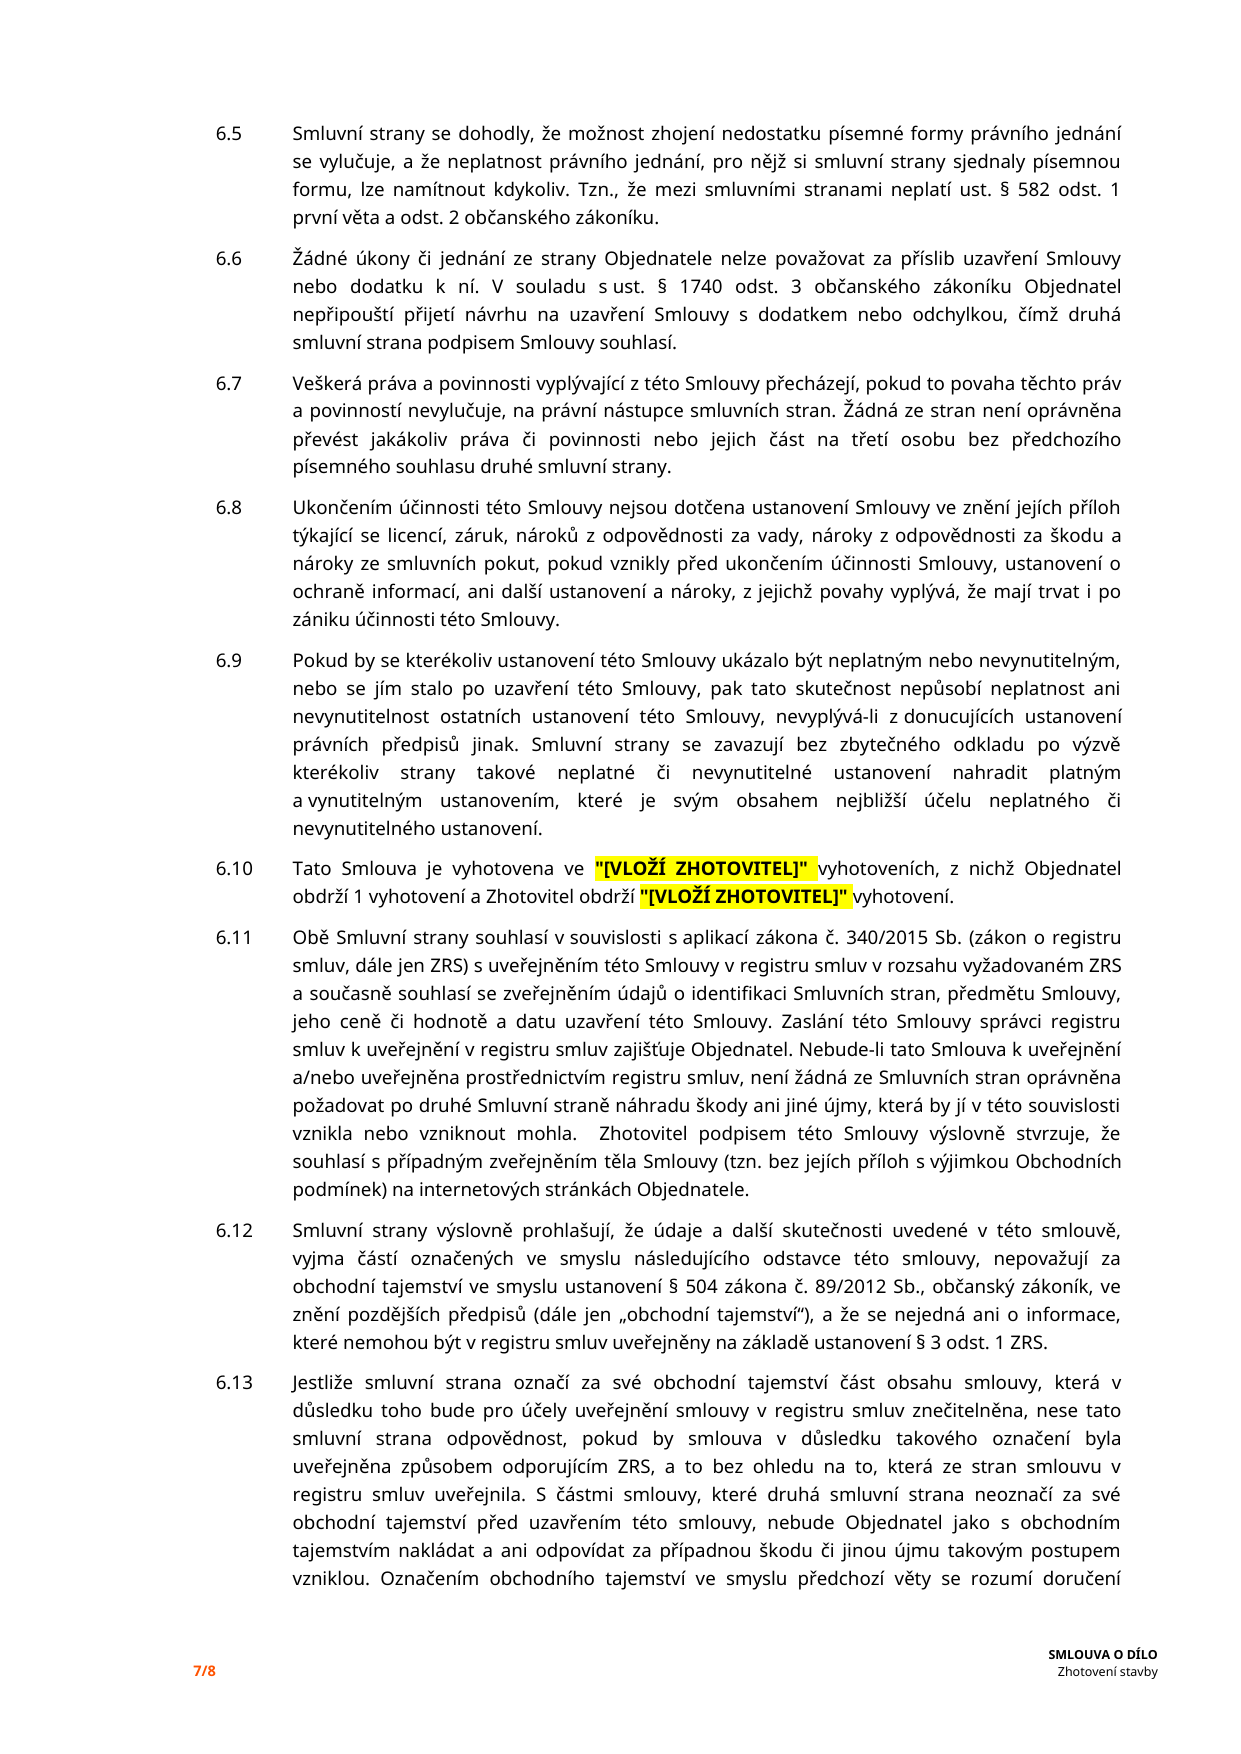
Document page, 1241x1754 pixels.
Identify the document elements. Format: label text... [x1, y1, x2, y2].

text Žádné úkony či jednání ze strany Objednatele nelze považovat za příslib uzavření Smlouvy nebo dodatku k ní. V souladu s ust. § 1740 odst. 3 občanského zákoníku Objednatel nepřipouští přijetí návrhu na uzavření Smlouvy s dodatkem nebo odchylkou, čímž druhá smluvní strana podpisem Smlouvy souhlasí. [216, 245, 1122, 355]
text Smluvní strany výslovně prohlašují, že údaje a další skutečnosti uvedené v této smlouvě, vyjma částí označených ve smyslu následujícího odstavce této smlouvy, nepovažují za obchodní tajemství ve smyslu ustanovení § 504 zákona č. 89/2012 Sb., občanský zákoník, ve znění pozdějších předpisů (dále jen „obchodní tajemství“), a že se nejedná ani o informace, které nemohou být v registru smluv uveřejněny na základě ustanovení § 3 odst. 1 ZRS. [216, 1217, 1122, 1354]
text Obě Smluvní strany souhlasí v souvislosti s aplikací zákona č. 340/2015 Sb. (zákon o registru smluv, dále jen ZRS) s uveřejněním této Smlouvy v registru smluv v rozsahu vyžadovaném ZRS a současně souhlasí se zveřejněním údajů o identifikaci Smluvních stran, předmětu Smlouvy, jeho ceně či hodnotě a datu uzavření této Smlouvy. Zaslání této Smlouvy správci registru smluv k uveřejnění v registru smluv zajišťuje Objednatel. Nebude-li tato Smlouva k uveřejnění a/nebo uveřejněna prostřednictvím registru smluv, není žádná ze Smluvních stran oprávněna požadovat po druhé Smluvní straně náhradu škody ani jiné újmy, která by jí v této souvislosti vznikla nebo vzniknout mohla. Zhotovitel podpisem této Smlouvy výslovně stvrzuje, že souhlasí s případným zveřejněním těla Smlouvy (tzn. bez jejích příloh s výjimkou Obchodních podmínek) na internetových stránkách Objednatele. [216, 924, 1122, 1202]
text Veškerá práva a povinnosti vyplývající z této Smlouvy přecházejí, pokud to povaha těchto práv a povinností nevylučuje, na právní nástupce smluvních stran. Žádná ze stran není oprávněna převést jakákoliv práva či povinnosti nebo jejich část na třetí osobu bez předchozího písemného souhlasu druhé smluvní strany. [216, 370, 1122, 479]
text Smluvní strany se dohodly, že možnost zhojení nedostatku písemné formy právního jednání se vylučuje, a že neplatnost právního jednání, pro nějž si smluvní strany sjednaly písemnou formu, lze namítnout kdykoliv. Tzn., že mezi smluvními stranami neplatí ust. § 582 odst. 1 první věta a odst. 2 občanského zákoníku. [216, 121, 1122, 230]
text Pokud by se kterékoliv ustanovení této Smlouvy ukázalo být neplatným nebo nevynutitelným, nebo se jím stalo po uzavření této Smlouvy, pak tato skutečnost nepůsobí neplatnost ani nevynutitelnost ostatních ustanovení této Smlouvy, nevyplývá-li z donucujících ustanovení právních předpisů jinak. Smluvní strany se zavazují bez zbytečného odkladu po výzvě kterékoliv strany takové neplatné či nevynutitelné ustanovení nahradit platným a vynutitelným ustanovením, které je svým obsahem nejbližší účelu neplatného či nevynutitelného ustanovení. [216, 647, 1122, 841]
text Tato Smlouva je vyhotovena ve vyhotoveních, z nichž Objednatel obdrží 1 vyhotovení a Zhotovitel obdrží vyhotovení. [216, 856, 1122, 909]
text Ukončením účinnosti této Smlouvy nejsou dotčena ustanovení Smlouvy ve znění jejích příloh týkající se licencí, záruk, nároků z odpovědnosti za vady, nároky z odpovědnosti za škodu a nároky ze smluvních pokut, pokud vznikly před ukončením účinnosti Smlouvy, ustanovení o ochraně informací, ani další ustanovení a nároky, z jejichž povahy vyplývá, že mají trvat i po zániku účinnosti této Smlouvy. [216, 494, 1122, 632]
